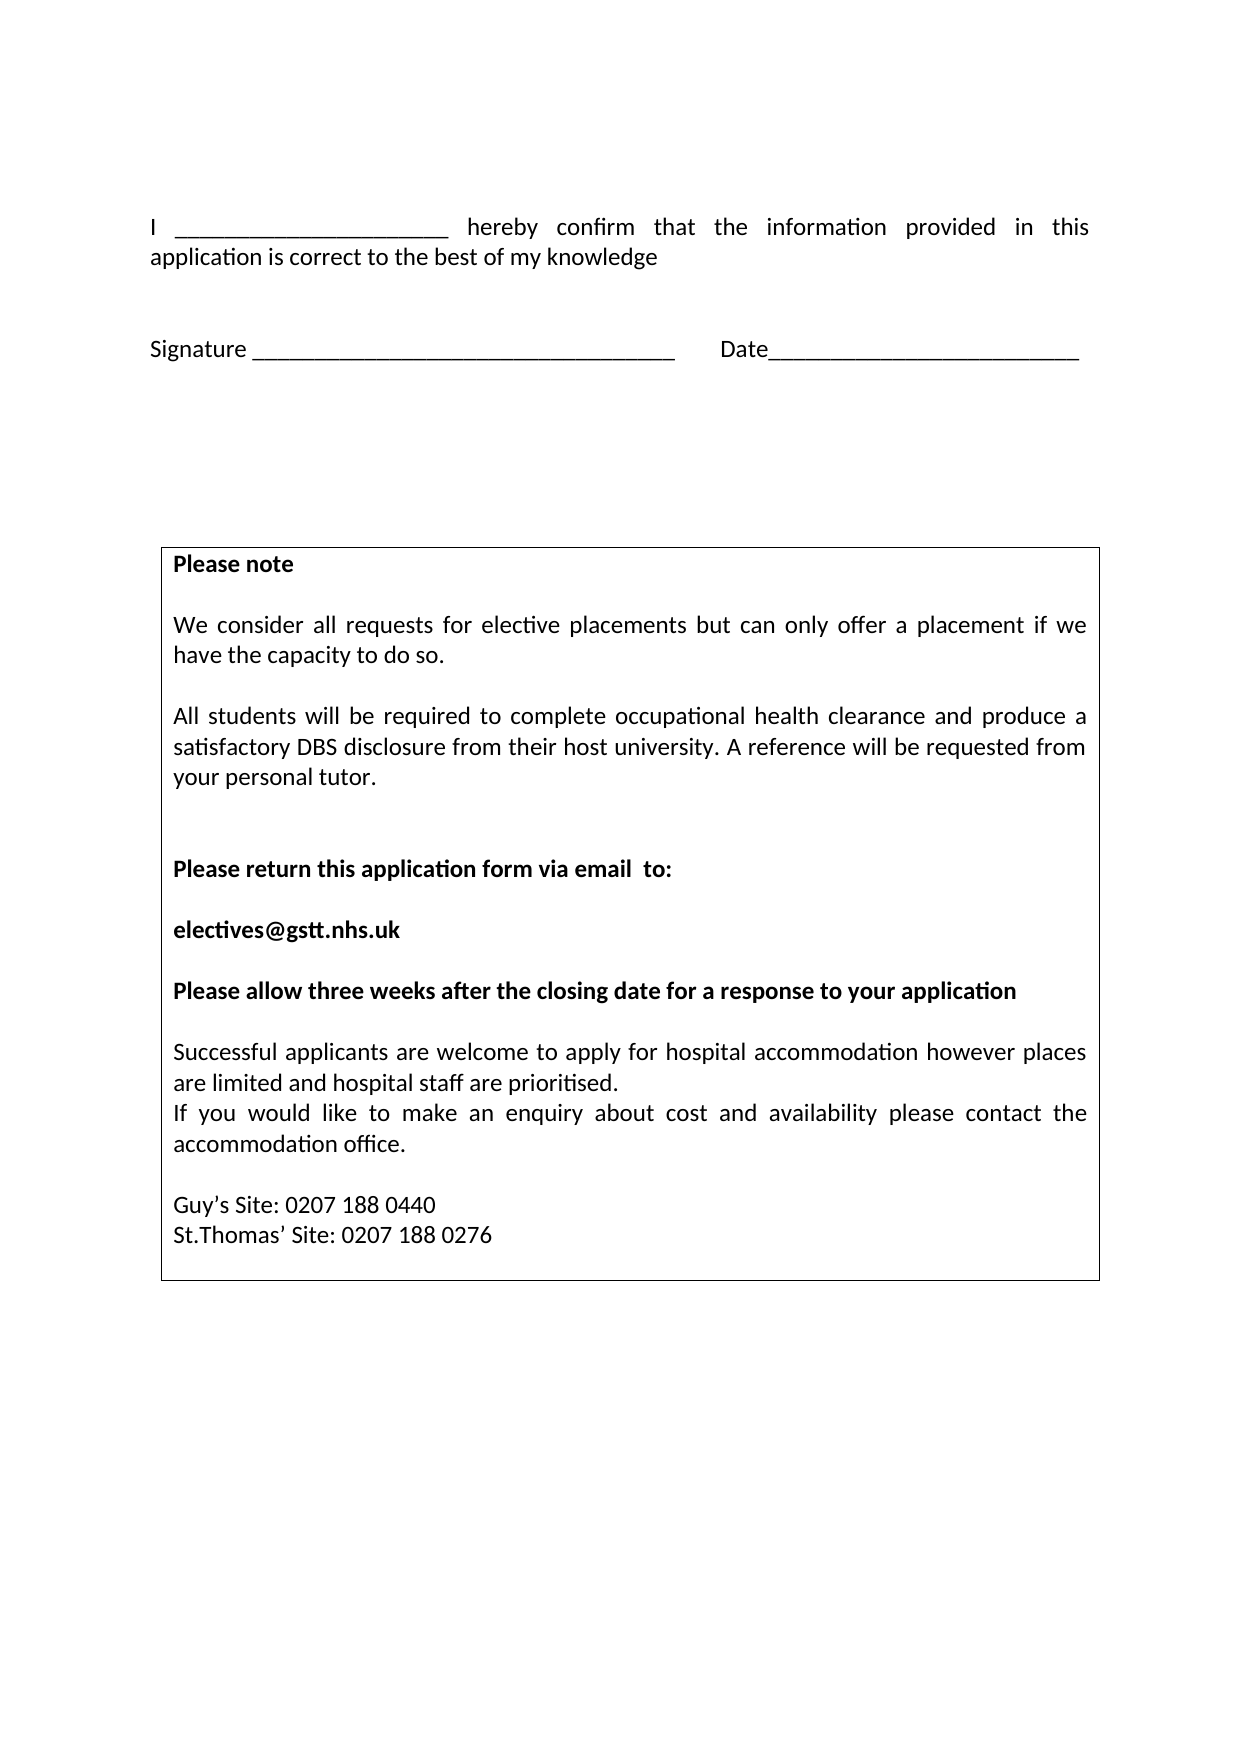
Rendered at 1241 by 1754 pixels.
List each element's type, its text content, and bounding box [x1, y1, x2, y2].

text Signature __________________________________ Date_________________________ [150, 333, 1090, 364]
text I ______________________ hereby confirm that the information provided in this application is correct to the best of my knowledge [150, 211, 1090, 272]
table_header Please note We consider all requests for elective placements but can only offer a placement if we have the capacity to do so. All students will be required to complete occupational health clearance and produce a satisfactory DBS disclosure from their host university. A reference will be requested from your personal tutor. Please return this application form via email to: electives@gstt.nhs.uk Please allow three weeks after the closing date for a response to your application Successful applicants are welcome to apply for hospital accommodation however places are limited and hospital staff are prioritised. If you would like to make an enquiry about cost and availability please contact the accommodation office. Guy’s Site: 0207 188 0440 St.Thomas’ Site: 0207 188 0276 [162, 548, 1099, 1280]
